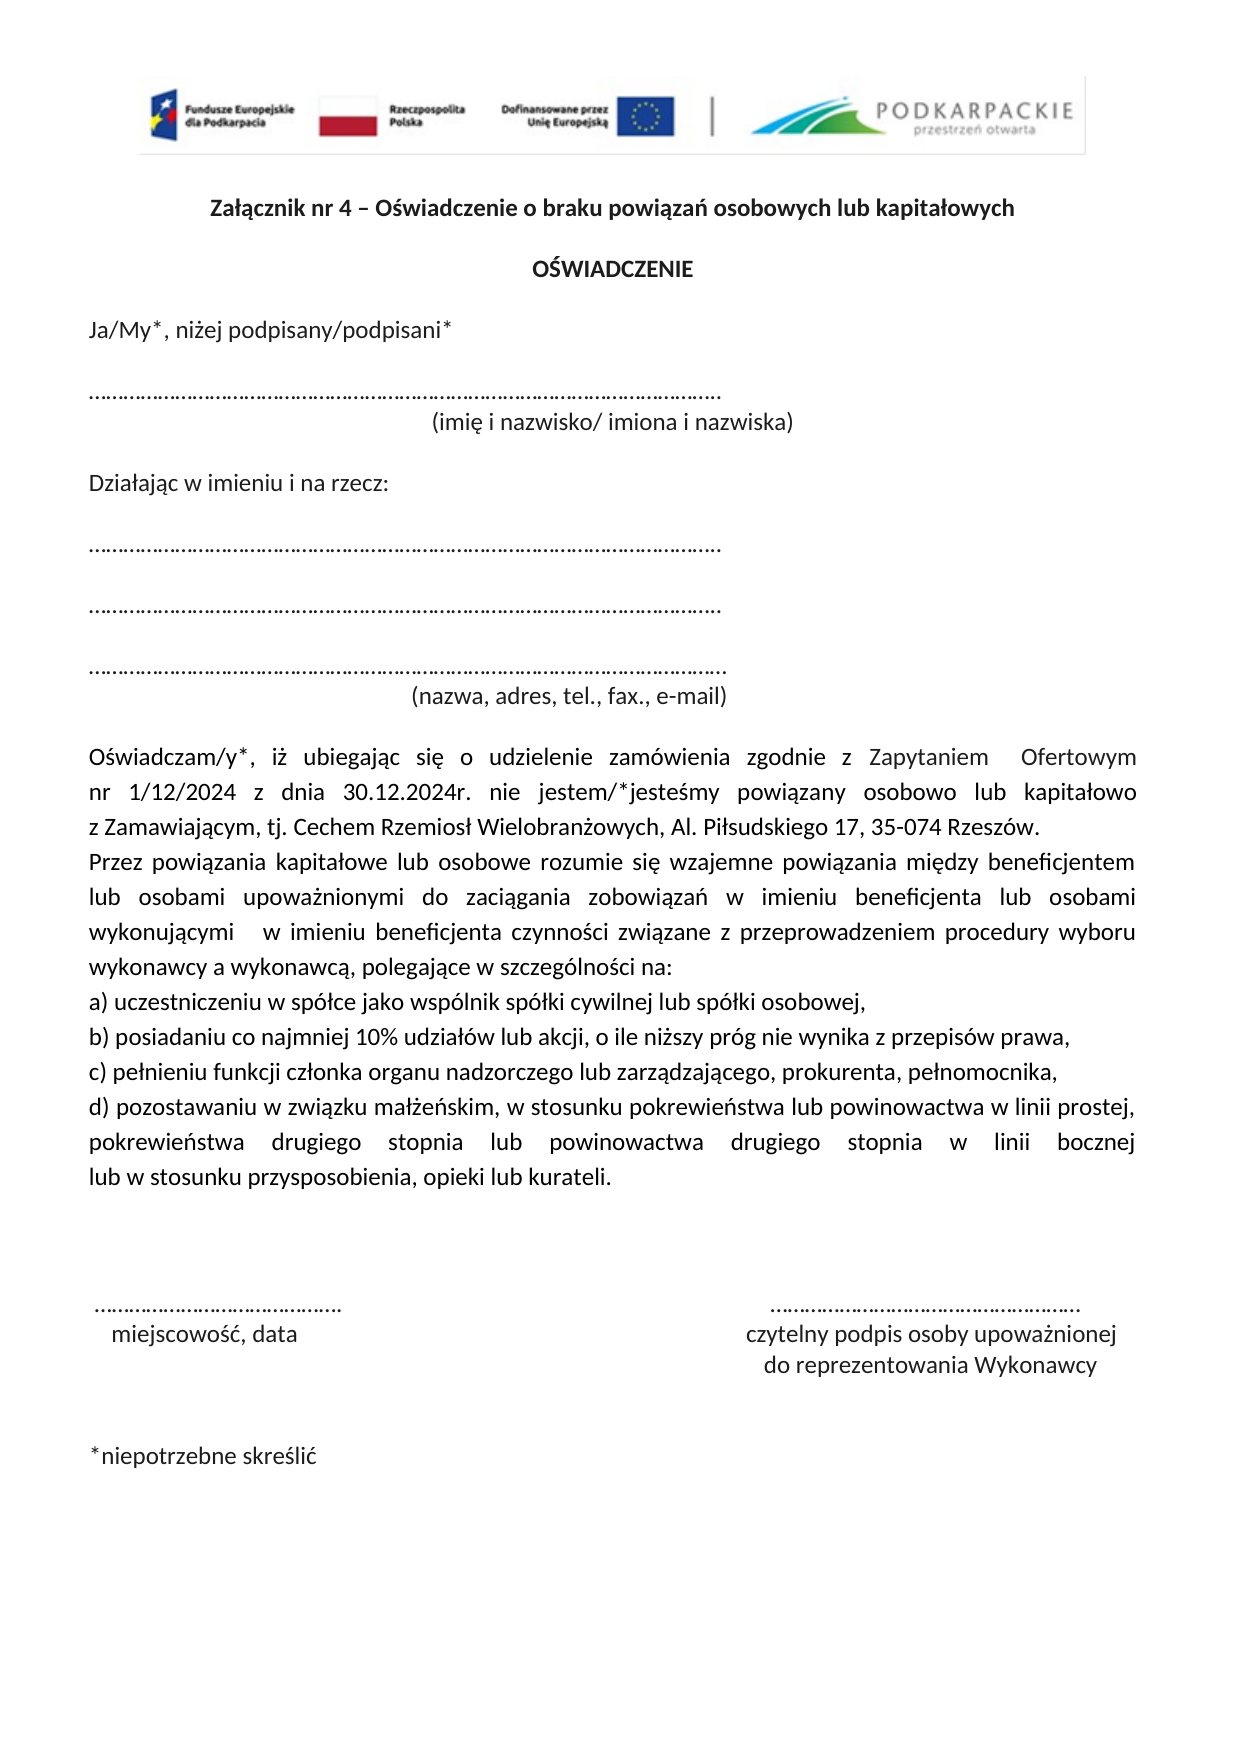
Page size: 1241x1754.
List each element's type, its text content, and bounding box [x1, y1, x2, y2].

text ……………………………………………………………………………………………….. [89, 589, 1137, 619]
text ……………………………………………………………………………………………….. [89, 528, 1137, 558]
text (imię i nazwisko/ imiona i nazwiska) [89, 406, 1137, 436]
text OŚWIADCZENIE [89, 253, 1137, 283]
text Ja/My*, niżej podpisany/podpisani* [89, 314, 1137, 344]
text d) pozostawaniu w związku małżeńskim, w stosunku pokrewieństwa lub powinowactwa w linii prostej, pokrewieństwa drugiego stopnia lub powinowactwa drugiego stopnia w linii bocznej lub w stosunku przysposobienia, opieki lub kurateli. [89, 1091, 1137, 1192]
text c) pełnieniu funkcji członka organu nadzorczego lub zarządzającego, prokurenta, pełnomocnika, [89, 1056, 1137, 1087]
picture [139, 76, 1087, 156]
text ………………………………………………………………………………………………… [89, 650, 1137, 680]
text do reprezentowania Wykonawcy [89, 1349, 1137, 1379]
text Działając w imieniu i na rzecz: [89, 467, 1137, 497]
text Oświadczam/y*, iż ubiegając się o udzielenie zamówienia zgodnie z Zapytaniem Ofertowym nr 1/12/2024 z dnia 30.12.2024r. nie jestem/*jesteśmy powiązany osobowo lub kapitałowo z Zamawiającym, tj. Cechem Rzemiosł Wielobranżowych, Al. Piłsudskiego 17, 35-074 Rzeszów. [89, 741, 1137, 842]
text miejscowość, data czytelny podpis osoby upoważnionej [89, 1318, 1137, 1349]
text a) uczestniczeniu w spółce jako wspólnik spółki cywilnej lub spółki osobowej, [89, 986, 1137, 1017]
text *niepotrzebne skreślić [89, 1441, 1137, 1471]
text Przez powiązania kapitałowe lub osobowe rozumie się wzajemne powiązania między beneficjentem lub osobami upoważnionymi do zaciągania zobowiązań w imieniu beneficjenta lub osobami wykonującymi w imieniu beneficjenta czynności związane z przeprowadzeniem procedury wyboru wykonawcy a wykonawcą, polegające w szczególności na: [89, 846, 1137, 982]
text Załącznik nr 4 – Oświadczenie o braku powiązań osobowych lub kapitałowych [89, 192, 1137, 222]
text ……………………………………. ……………………………………………… [89, 1288, 1137, 1318]
text b) posiadaniu co najmniej 10% udziałów lub akcji, o ile niższy próg nie wynika z przepisów prawa, [89, 1021, 1137, 1052]
text (nazwa, adres, tel., fax., e-mail) [89, 680, 1137, 711]
text ……………………………………………………………………………………………….. [89, 375, 1137, 406]
